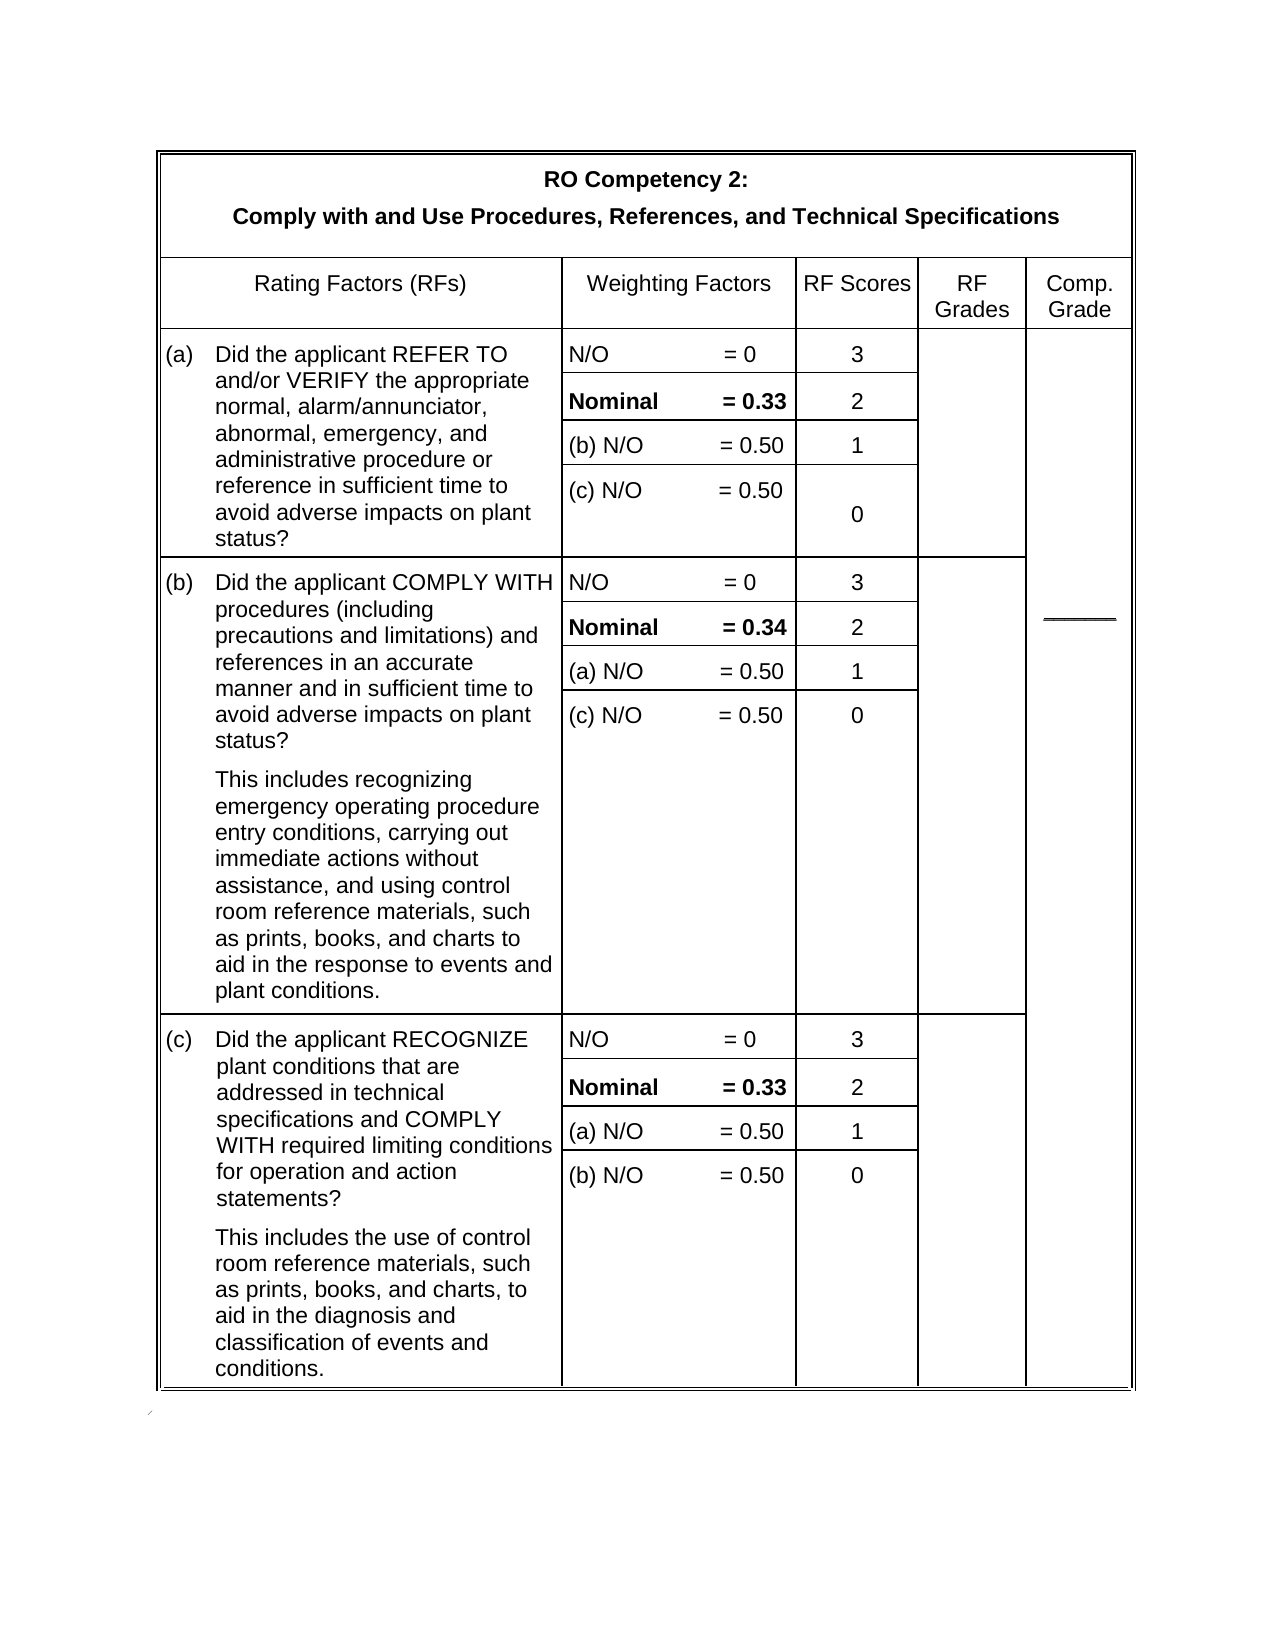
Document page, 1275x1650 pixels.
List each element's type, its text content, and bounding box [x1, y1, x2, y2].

table_cell 1 [797, 646, 917, 689]
table_cell RF Scores [797, 258, 917, 327]
table_cell 2 [797, 373, 917, 419]
table_cell 1 [797, 1107, 917, 1149]
table_cell (b) N/O = 0.50 [563, 1151, 795, 1386]
table_cell 1 [797, 421, 917, 463]
table_cell 2 [797, 602, 917, 645]
table_cell (a) N/O = 0.50 [563, 646, 795, 689]
table_cell (b) N/O = 0.50 [563, 421, 795, 463]
table_cell [919, 558, 1025, 1013]
table_cell (c) N/O = 0.50 [563, 465, 795, 556]
table_cell [919, 329, 1025, 556]
table_cell 3 [797, 329, 917, 372]
table_cell 3 [797, 1015, 917, 1058]
table_cell Nominal = 0.33 [563, 1059, 795, 1105]
table_cell (c) N/O = 0.50 [563, 691, 795, 1013]
table_cell Comp. Grade [1027, 258, 1131, 327]
table_cell N/O = 0 [563, 329, 795, 372]
table_cell N/O = 0 [563, 558, 795, 601]
table_cell Nominal = 0.33 [563, 373, 795, 419]
table_cell Weighting Factors [563, 258, 795, 327]
table_cell (b) Did the applicant COMPLY WITH procedures (including precautions and limitations) and references in an accurate manner and in sufficient time to avoid adverse impacts on plant status? This includes recognizing emergency operating procedure entry conditions, carrying out immediate actions without assistance, and using control room reference materials, such as prints, books, and charts to aid in the response to events and plant conditions. [161, 558, 561, 1013]
table_cell RF Grades [919, 258, 1025, 327]
table_cell Nominal = 0.34 [563, 602, 795, 645]
table_cell (c) Did the applicant RECOGNIZE plant conditions that are addressed in technical specifications and COMPLY WITH required limiting conditions for operation and action statements? This includes the use of control room reference materials, such as prints, books, and charts, to aid in the diagnosis and classification of events and conditions. [161, 1015, 561, 1386]
table_cell (a) Did the applicant REFER TO and/or VERIFY the appropriate normal, alarm/annunciator, abnormal, emergency, and administrative procedure or reference in sufficient time to avoid adverse impacts on plant status? [161, 329, 561, 556]
table_cell 3 [797, 558, 917, 601]
table_cell (a) N/O = 0.50 [563, 1107, 795, 1149]
table_cell Rating Factors (RFs) [161, 258, 561, 327]
table_cell 0 [797, 691, 917, 1013]
table_cell _______ [1027, 329, 1131, 1386]
table_cell 0 [797, 1151, 917, 1386]
table_cell 0 [797, 465, 917, 556]
table_cell N/O = 0 [563, 1015, 795, 1058]
table_cell 2 [797, 1059, 917, 1105]
table_header RO Competency 2: Comply with and Use Procedures, References, and Technical Specifications [161, 155, 1131, 257]
table_cell [919, 1015, 1025, 1386]
